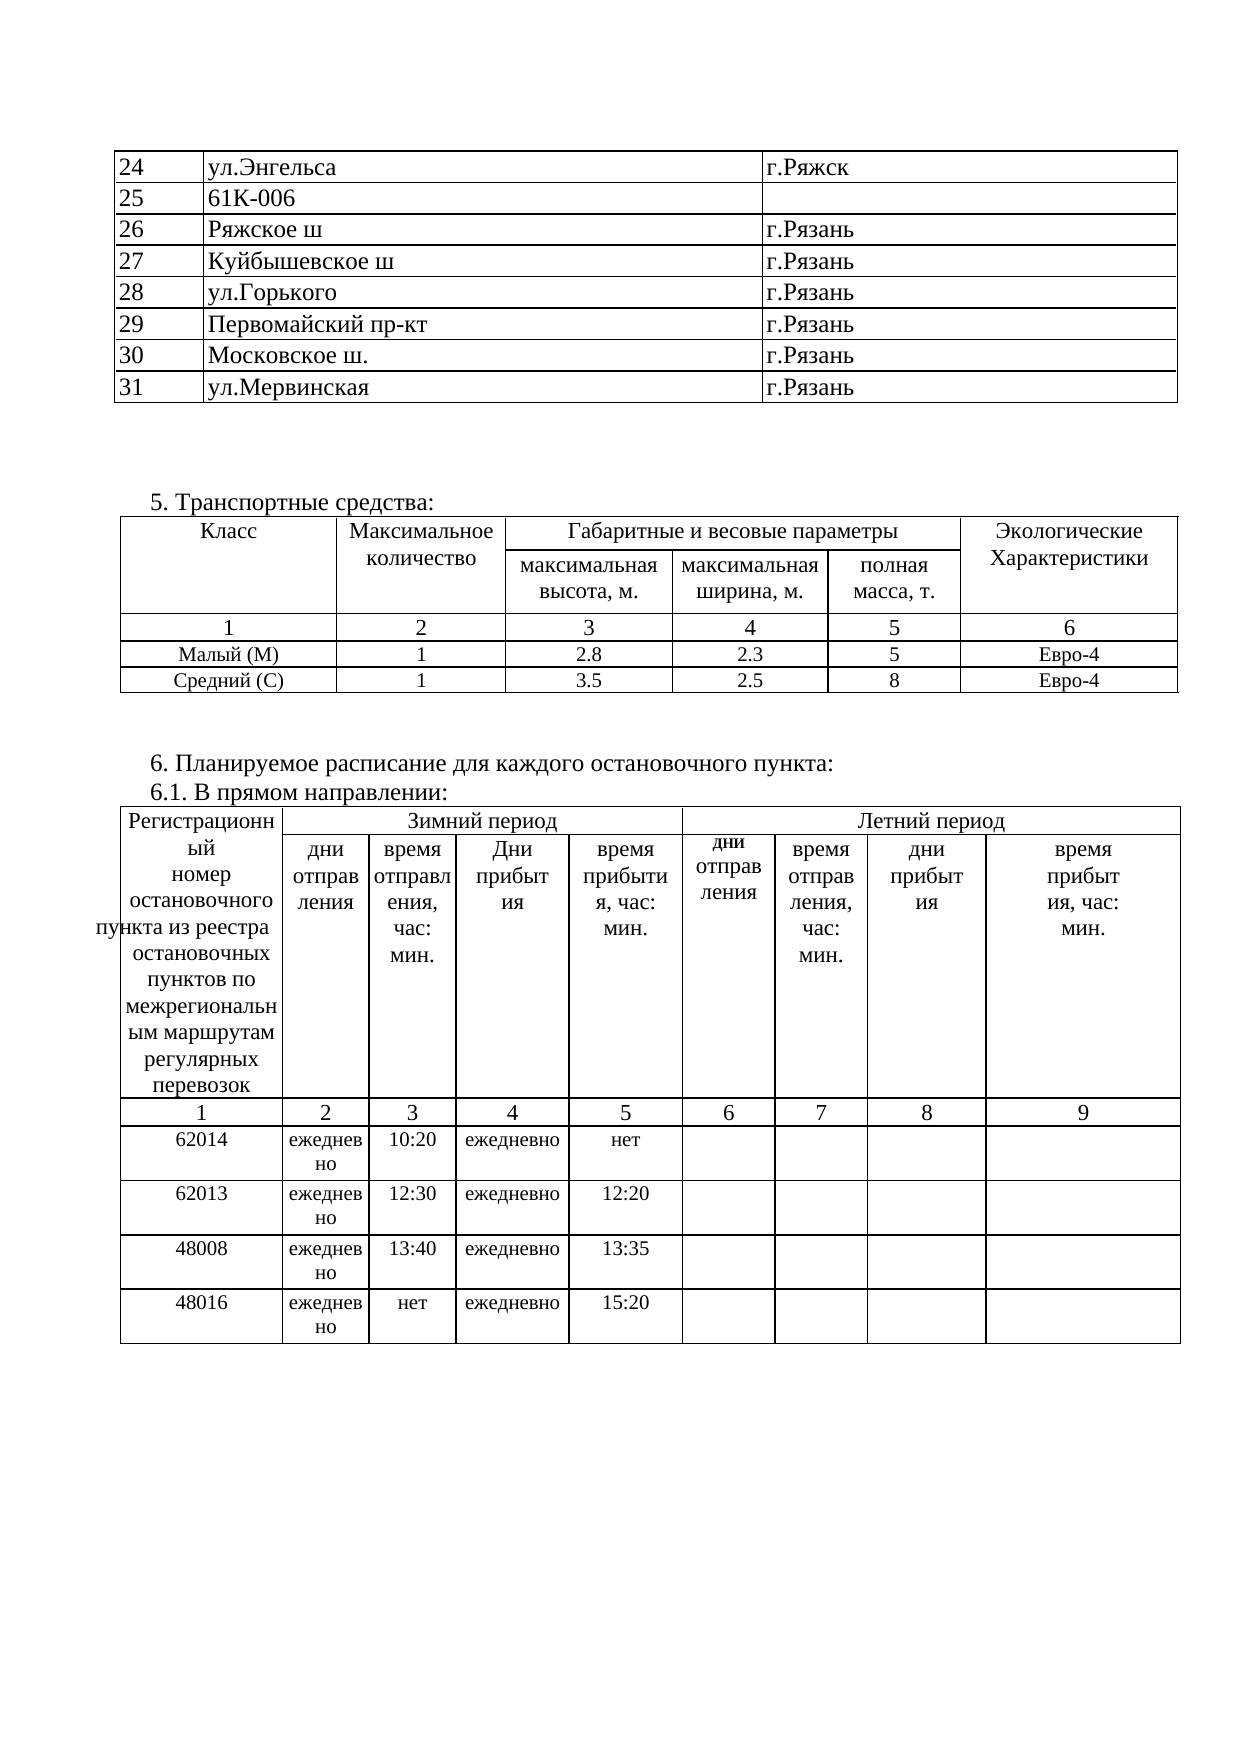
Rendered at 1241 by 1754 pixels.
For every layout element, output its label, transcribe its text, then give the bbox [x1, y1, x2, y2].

table_cell 25 [115, 183, 203, 213]
table_cell ежедневно [283, 1236, 368, 1288]
table_cell 5 [570, 1099, 682, 1125]
table_cell 12:30 [370, 1181, 455, 1234]
table_header Зимний период [283, 807, 682, 834]
table_cell ДНИ отправ ления [683, 835, 774, 1097]
table_cell ежедневно [457, 1181, 568, 1234]
table_cell Московское ш. [204, 340, 762, 370]
table_cell 27 [115, 245, 203, 276]
table_cell 4 [673, 614, 827, 640]
table_cell 6 [683, 1099, 774, 1125]
table_cell 62013 [121, 1181, 282, 1234]
table_cell Первомайский пр-кт [204, 309, 762, 339]
table_cell Малый (М) [121, 642, 336, 666]
table_cell 24 [115, 152, 203, 181]
table_cell время прибыти я, час: мин. [570, 835, 682, 1097]
table_cell 5 [829, 642, 960, 666]
table_cell 8 [868, 1099, 985, 1125]
table_cell 30 [115, 340, 203, 370]
table_cell г.Рязань [763, 213, 1177, 244]
table_cell 1 [121, 614, 336, 640]
table_cell [868, 1290, 985, 1343]
table_cell дни отправ ления [283, 835, 368, 1097]
table_cell ежедневно [457, 1127, 568, 1179]
table_cell ежедневно [283, 1290, 368, 1343]
table_cell 3 [370, 1099, 455, 1125]
table_cell 2.3 [673, 642, 827, 666]
text 6. Планируемое расписание для каждого остановочного пункта: [150, 748, 1090, 777]
table_cell 8 [829, 668, 960, 692]
table_cell [683, 1181, 774, 1234]
table_cell 6 [961, 614, 1177, 640]
table_cell [683, 1236, 774, 1288]
table_cell [776, 1181, 867, 1234]
table_cell г.Рязань [763, 307, 1177, 339]
table_cell 2.8 [506, 642, 672, 666]
table_cell максимальная высота, м. [506, 551, 672, 612]
table_cell Евро-4 [961, 668, 1177, 692]
table_header Летний период [683, 807, 1180, 834]
table_cell [776, 1127, 867, 1179]
table_cell 3.5 [506, 668, 672, 692]
table_cell 9 [987, 1099, 1180, 1125]
table_header Габаритные и весовые параметры [506, 517, 960, 549]
table_cell 3 [506, 614, 672, 640]
table_cell Евро-4 [961, 642, 1177, 666]
table_cell Ряжское ш [204, 215, 762, 244]
table_cell 10:20 [370, 1127, 455, 1179]
table_cell 5 [829, 614, 960, 640]
table_cell 1 [337, 668, 505, 692]
table_cell 1 [337, 642, 505, 666]
table_cell [987, 1181, 1180, 1234]
text 5. Транспортные средства: [150, 487, 1090, 516]
table_cell 61К-006 [204, 183, 762, 213]
table_cell максимальная ширина, м. [673, 551, 827, 612]
table_cell 2.5 [673, 668, 827, 692]
table_cell 28 [115, 277, 203, 307]
table_cell ежедневно [283, 1127, 368, 1179]
table_cell 7 [776, 1099, 867, 1125]
table_cell время отправл ения, час: мин. [370, 835, 455, 1097]
table_cell [776, 1236, 867, 1288]
table_cell время прибыт ия, час: мин. [987, 835, 1180, 1097]
table_header Класс [121, 517, 336, 612]
table_cell ул.Горького [204, 277, 762, 307]
table_header Максимальное количество [337, 517, 505, 612]
table_cell г.Рязань [763, 244, 1177, 276]
table_cell ежедневно [457, 1236, 568, 1288]
table_cell Куйбышевское ш [204, 246, 762, 276]
table_cell 2 [283, 1099, 368, 1125]
table_cell время отправ ления, час: мин. [776, 835, 867, 1097]
table_cell полная масса, т. [829, 551, 960, 612]
table_cell 15:20 [570, 1290, 682, 1343]
table_cell 26 [115, 214, 203, 244]
table_cell ул.Энгельса [204, 152, 762, 181]
table_cell [868, 1127, 985, 1179]
table_cell г.Рязань [763, 276, 1177, 307]
table_header Регистрационный номер остановочного пункта из реестра остановочных пунктов по межрегиональным маршрутам регулярных перевозок [121, 807, 282, 1097]
table_cell г.Рязань [763, 370, 1177, 402]
table_cell 12:20 [570, 1181, 682, 1234]
table_cell г.Рязань [763, 339, 1177, 370]
table_cell [683, 1290, 774, 1343]
table_cell нет [370, 1290, 455, 1343]
table_cell 4 [457, 1099, 568, 1125]
table_cell [987, 1127, 1180, 1179]
table_cell 62014 [121, 1127, 282, 1179]
table_header Экологические Характеристики [961, 517, 1177, 612]
table_cell ежедневно [457, 1290, 568, 1343]
table_cell дни прибыт ия [868, 835, 985, 1097]
text 6.1. В прямом направлении: [150, 777, 1090, 806]
table_cell [987, 1290, 1180, 1343]
table_cell 48008 [121, 1236, 282, 1288]
table_cell Дни прибыт ия [457, 835, 568, 1097]
table_cell 29 [115, 308, 203, 339]
table_cell [987, 1236, 1180, 1288]
table_cell ул.Мервинская [204, 372, 762, 402]
table_cell 1 [121, 1099, 282, 1125]
table_cell [868, 1236, 985, 1288]
table_cell 13:40 [370, 1236, 455, 1288]
table_cell ежедневно [283, 1181, 368, 1234]
table_cell 2 [337, 614, 505, 640]
table_cell г.Ряжск [763, 152, 1177, 181]
table_cell [868, 1181, 985, 1234]
table_cell [683, 1127, 774, 1179]
table_cell [776, 1290, 867, 1343]
table_cell нет [570, 1127, 682, 1179]
table_cell 13:35 [570, 1236, 682, 1288]
table_cell 31 [115, 371, 203, 402]
table_cell Средний (С) [121, 668, 336, 692]
table_cell 48016 [121, 1290, 282, 1343]
table_cell [763, 181, 1177, 213]
